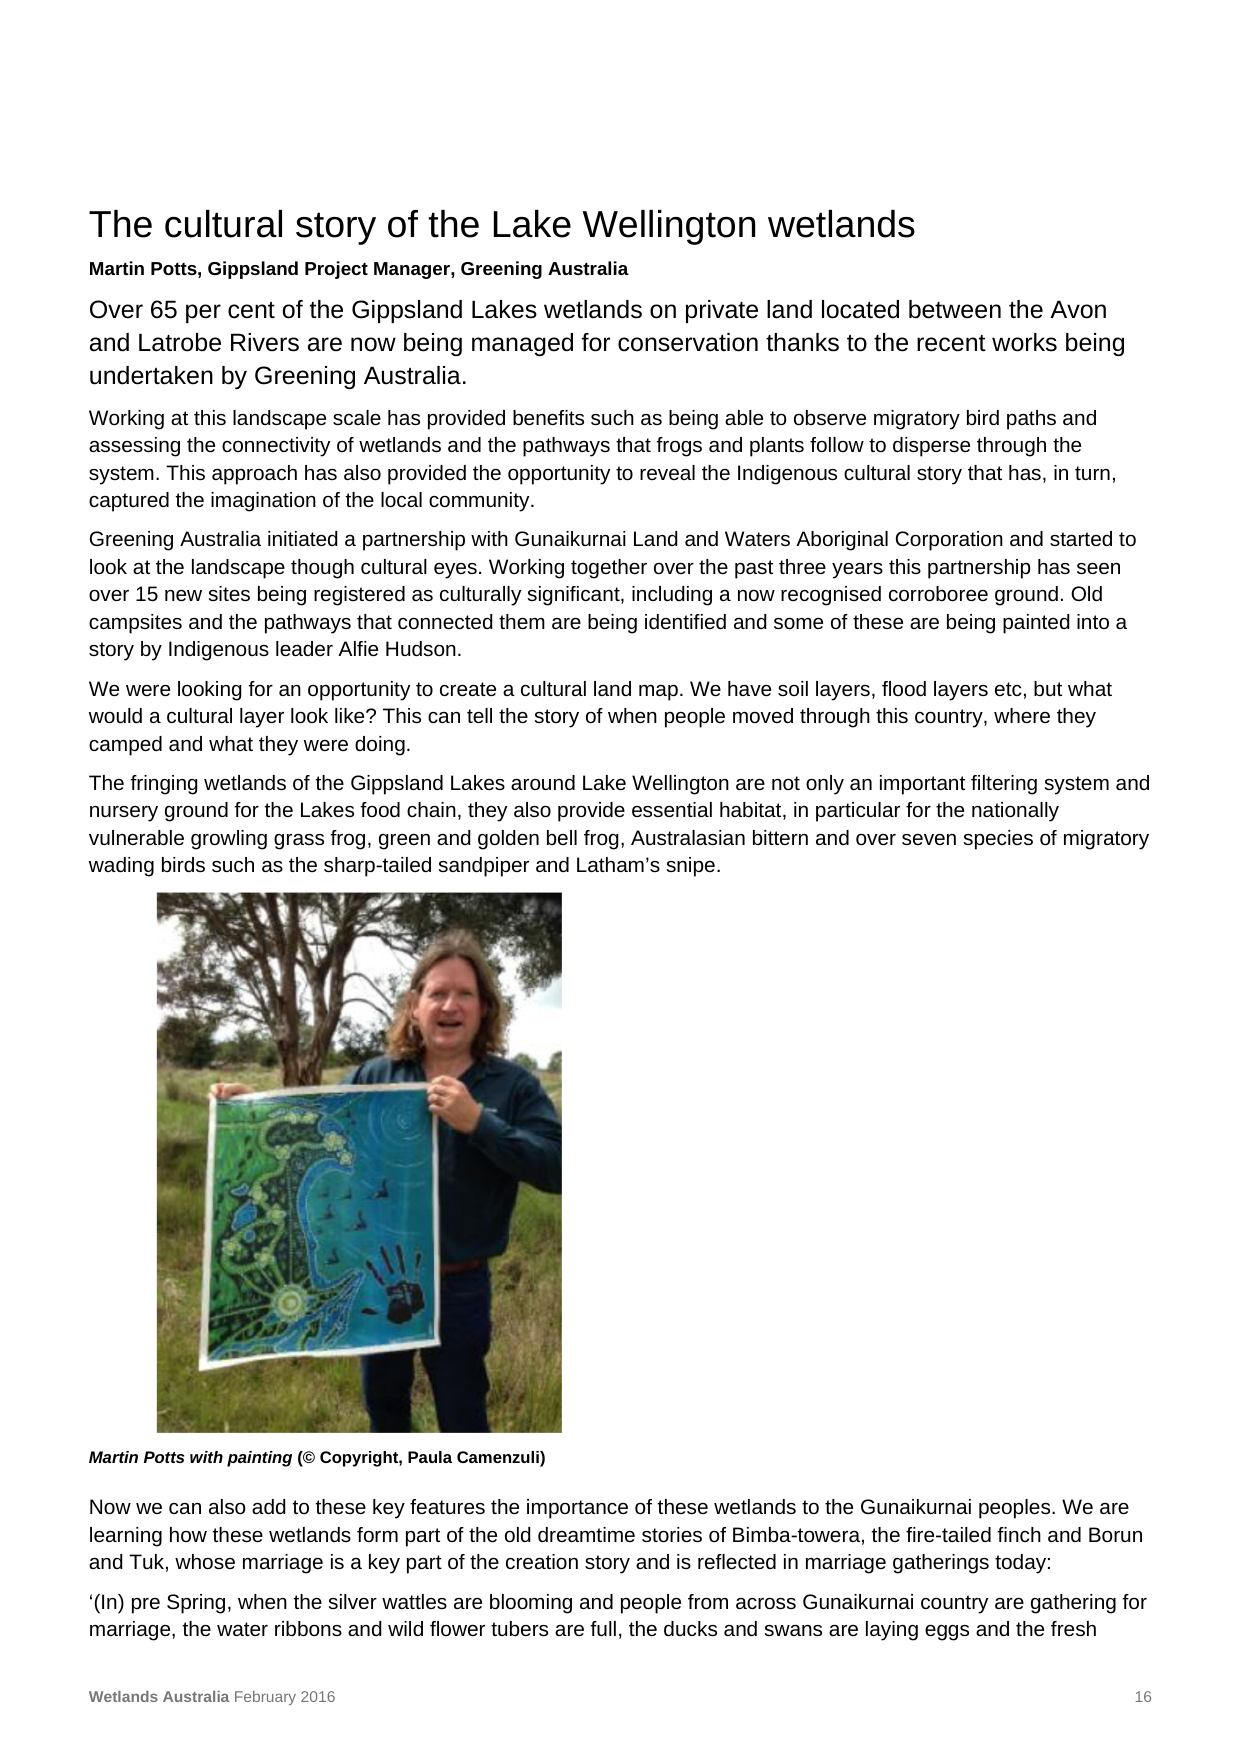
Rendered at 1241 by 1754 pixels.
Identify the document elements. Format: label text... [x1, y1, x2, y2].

subtitle The cultural story of the Lake Wellington wetlands [89, 202, 1152, 245]
text Martin Potts with painting (© Copyright, Paula Camenzuli) [89, 1448, 1152, 1467]
text Martin Potts, Gippsland Project Manager, Greening Australia [89, 258, 1152, 279]
text Over 65 per cent of the Gippsland Lakes wetlands on private land located between the Avon and Latrobe Rivers are now being managed for conservation thanks to the recent works being undertaken by Greening Australia. [89, 294, 1152, 389]
text Working at this landscape scale has provided benefits such as being able to observe migratory bird paths and assessing the connectivity of wetlands and the pathways that frogs and plants follow to disperse through the system. This approach has also provided the opportunity to reveal the Indigenous cultural story that has, in turn, captured the imagination of the local community. [89, 405, 1152, 512]
picture [157, 893, 561, 1432]
text Greening Australia initiated a partnership with Gunaikurnai Land and Waters Aboriginal Corporation and started to look at the landscape though cultural eyes. Working together over the past three years this partnership has seen over 15 new sites being registered as culturally significant, including a now recognised corroboree ground. Old campsites and the pathways that connected them are being identified and some of these are being painted into a story by Indigenous leader Alfie Hudson. [89, 527, 1152, 661]
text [89, 1589, 1152, 1641]
text The fringing wetlands of the Gippsland Lakes around Lake Wellington are not only an important filtering system and nursery ground for the Lakes food chain, they also provide essential habitat, in particular for the nationally vulnerable growling grass frog, green and golden bell frog, Australasian bittern and over seven species of migratory wading birds such as the sharp-tailed sandpiper and Latham’s snipe. [89, 771, 1152, 877]
text Now we can also add to these key features the importance of these wetlands to the Gunaikurnai peoples. We are learning how these wetlands form part of the old dreamtime stories of Bimba-towera, the fire-tailed finch and Borun and Tuk, whose marriage is a key part of the creation story and is reflected in marriage gatherings today: [89, 1495, 1152, 1574]
text We were looking for an opportunity to create a cultural land map. We have soil layers, flood layers etc, but what would a cultural layer look like? This can tell the story of when people moved through this country, where they camped and what they were doing. [89, 676, 1152, 755]
